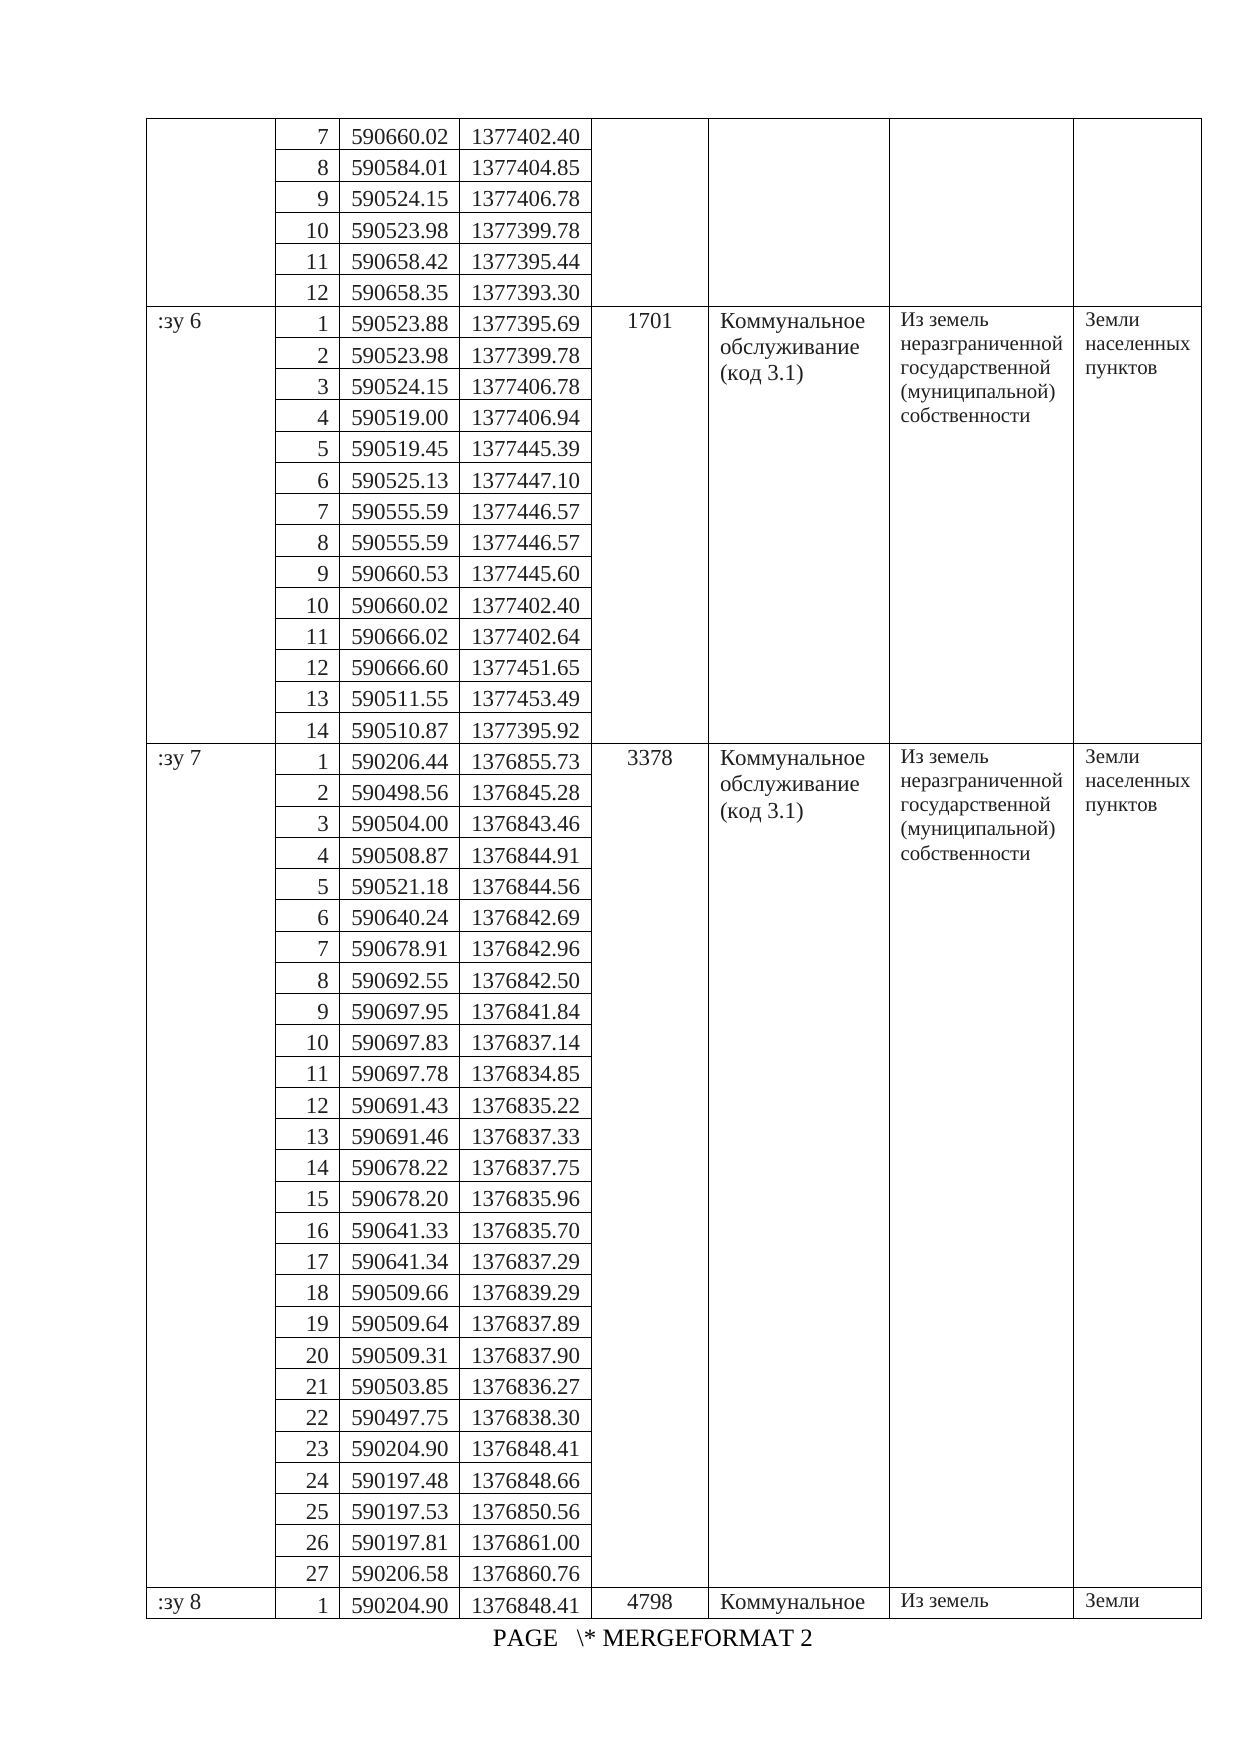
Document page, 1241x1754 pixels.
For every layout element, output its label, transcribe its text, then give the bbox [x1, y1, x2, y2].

table_cell 590504.00 [340, 807, 459, 837]
table_cell 590584.01 [340, 150, 459, 181]
table_cell 590691.43 [340, 1088, 459, 1118]
table_cell 590697.78 [340, 1057, 459, 1087]
table_cell 19 [276, 1307, 339, 1337]
table_cell 8 [276, 525, 339, 556]
table_cell 1376844.91 [460, 838, 591, 868]
table_cell 24 [276, 1463, 339, 1493]
table_cell 590641.33 [340, 1213, 459, 1243]
table_cell 590678.20 [340, 1182, 459, 1212]
table_cell 590525.13 [340, 463, 459, 493]
table_cell 1376850.56 [460, 1494, 591, 1524]
table_cell 13 [276, 682, 339, 712]
table_cell 1377399.78 [460, 338, 591, 368]
table_cell 1376835.70 [460, 1213, 591, 1243]
table_cell 27 [276, 1557, 339, 1587]
table_cell 590498.56 [340, 775, 459, 806]
table_cell 11 [276, 619, 339, 649]
table_cell 590197.53 [340, 1494, 459, 1524]
table_cell 1376842.50 [460, 963, 591, 993]
table_cell 1701 [592, 307, 708, 743]
table_cell 6 [276, 900, 339, 931]
table_cell 1376842.96 [460, 932, 591, 962]
table_cell 8 [276, 963, 339, 993]
table_cell 7 [276, 494, 339, 524]
table_cell 1376861.00 [460, 1525, 591, 1556]
table_cell Из земель неразграниченной государственной (муниципальной) собственности [890, 744, 1073, 1587]
table_cell 590206.58 [340, 1557, 459, 1587]
table_cell 590497.75 [340, 1400, 459, 1431]
table_cell 1 [276, 307, 339, 337]
table_cell 1376837.14 [460, 1025, 591, 1056]
table_cell 18 [276, 1275, 339, 1306]
table_cell 1377447.10 [460, 463, 591, 493]
table_cell 1377395.69 [460, 307, 591, 337]
table_cell 1376835.96 [460, 1182, 591, 1212]
table_cell 1376842.69 [460, 900, 591, 931]
table_cell 8 [276, 150, 339, 181]
table_cell 20 [276, 1338, 339, 1368]
table_cell 1377393.30 [460, 275, 591, 306]
table_cell 9 [276, 994, 339, 1024]
table_cell Коммунальное обслуживание (код 3.1) [709, 744, 889, 1587]
table_cell 5 [276, 869, 339, 899]
table_cell 590660.02 [340, 588, 459, 618]
table_cell 1377453.49 [460, 682, 591, 712]
table_cell 1376848.66 [460, 1463, 591, 1493]
table_cell 1377402.40 [460, 119, 591, 149]
table_cell 1376839.29 [460, 1275, 591, 1306]
table_cell 590523.98 [340, 338, 459, 368]
table_cell 590692.55 [340, 963, 459, 993]
table_cell 590524.15 [340, 182, 459, 212]
table_cell 14 [276, 713, 339, 743]
table_cell 590521.18 [340, 869, 459, 899]
table_cell 590503.85 [340, 1369, 459, 1399]
table_cell 12 [276, 1088, 339, 1118]
table_cell 590666.02 [340, 619, 459, 649]
table_cell 1377406.78 [460, 182, 591, 212]
table_cell 1 [276, 744, 339, 774]
table_cell 590204.90 [340, 1588, 459, 1618]
table_cell 9 [276, 557, 339, 587]
table_cell 1376837.90 [460, 1338, 591, 1368]
table_cell 21 [276, 1369, 339, 1399]
table_cell 1376835.22 [460, 1088, 591, 1118]
table_cell 10 [276, 588, 339, 618]
table_cell 590640.24 [340, 900, 459, 931]
table_cell 3 [276, 369, 339, 399]
table_cell 590197.81 [340, 1525, 459, 1556]
table_cell 11 [276, 244, 339, 274]
table_cell 590641.34 [340, 1244, 459, 1274]
table_cell 590511.55 [340, 682, 459, 712]
table_cell 1376841.84 [460, 994, 591, 1024]
table_cell 1376844.56 [460, 869, 591, 899]
table_cell 16 [276, 1213, 339, 1243]
table_cell 12 [276, 275, 339, 306]
table_cell 590519.45 [340, 432, 459, 462]
table_cell 1376836.27 [460, 1369, 591, 1399]
table_cell Земли населенных пунктов [1074, 307, 1201, 743]
table_cell 4 [276, 838, 339, 868]
table_cell 1376843.46 [460, 807, 591, 837]
table_cell 590508.87 [340, 838, 459, 868]
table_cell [1074, 1588, 1201, 1618]
table_cell 590697.95 [340, 994, 459, 1024]
table_cell 590206.44 [340, 744, 459, 774]
table_cell :зу 6 [147, 307, 275, 743]
table_cell 1376837.33 [460, 1119, 591, 1149]
table_cell 6 [276, 463, 339, 493]
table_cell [890, 1588, 1073, 1618]
table_cell 1376837.29 [460, 1244, 591, 1274]
table_cell 25 [276, 1494, 339, 1524]
table_cell 1376848.41 [460, 1432, 591, 1462]
table_cell 590510.87 [340, 713, 459, 743]
table_cell 590509.66 [340, 1275, 459, 1306]
table_cell 590678.91 [340, 932, 459, 962]
table_cell 1376855.73 [460, 744, 591, 774]
table_cell :зу 8 [147, 1588, 275, 1618]
table_cell 1377402.64 [460, 619, 591, 649]
table_cell 9 [276, 182, 339, 212]
table_cell 11 [276, 1057, 339, 1087]
table_cell 590524.15 [340, 369, 459, 399]
table_cell 590666.60 [340, 650, 459, 681]
table_cell 1377406.78 [460, 369, 591, 399]
table_cell 1377446.57 [460, 525, 591, 556]
table_cell 590658.35 [340, 275, 459, 306]
table_cell 590678.22 [340, 1150, 459, 1181]
table_cell 3378 [592, 744, 708, 1587]
table_cell 1376834.85 [460, 1057, 591, 1087]
table_cell 26 [276, 1525, 339, 1556]
table_cell 590519.00 [340, 400, 459, 431]
table_cell 1377446.57 [460, 494, 591, 524]
table_cell 590658.42 [340, 244, 459, 274]
table_cell 2 [276, 775, 339, 806]
table_cell 1376837.89 [460, 1307, 591, 1337]
table_cell 5 [276, 432, 339, 462]
table_cell 1377395.44 [460, 244, 591, 274]
table_cell 1377445.60 [460, 557, 591, 587]
table_cell 590523.88 [340, 307, 459, 337]
table_cell 590697.83 [340, 1025, 459, 1056]
table_cell 4 [276, 400, 339, 431]
table_cell 13 [276, 1119, 339, 1149]
table_cell 1 [276, 1588, 339, 1618]
table_cell 590523.98 [340, 213, 459, 243]
table_cell Земли населенных пунктов [1074, 744, 1201, 1587]
table_cell 590555.59 [340, 494, 459, 524]
table_cell :зу 7 [147, 744, 275, 1587]
table_cell 1377404.85 [460, 150, 591, 181]
table_cell 23 [276, 1432, 339, 1462]
table_cell 590555.59 [340, 525, 459, 556]
table_cell 3 [276, 807, 339, 837]
table_cell 1376848.41 [460, 1588, 591, 1618]
table_cell 1377395.92 [460, 713, 591, 743]
table_cell 590509.64 [340, 1307, 459, 1337]
table_cell 1377445.39 [460, 432, 591, 462]
table_cell 590660.02 [340, 119, 459, 149]
table_cell 1376838.30 [460, 1400, 591, 1431]
table_cell 14 [276, 1150, 339, 1181]
table_cell 590204.90 [340, 1432, 459, 1462]
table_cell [890, 307, 1073, 743]
table_cell 10 [276, 213, 339, 243]
table_cell 1377402.40 [460, 588, 591, 618]
table_cell Коммунальное обслуживание (код 3.1) [709, 307, 889, 743]
table_cell 15 [276, 1182, 339, 1212]
table_cell 1377451.65 [460, 650, 591, 681]
table_cell 1377399.78 [460, 213, 591, 243]
table_cell 590197.48 [340, 1463, 459, 1493]
table_cell 1377406.94 [460, 400, 591, 431]
table_cell 17 [276, 1244, 339, 1274]
table_cell 590509.31 [340, 1338, 459, 1368]
table_cell 10 [276, 1025, 339, 1056]
table_cell 590691.46 [340, 1119, 459, 1149]
table_cell 7 [276, 932, 339, 962]
table_cell 7 [276, 119, 339, 149]
table_cell 4798 [592, 1588, 708, 1618]
table_cell 590660.53 [340, 557, 459, 587]
table_cell 22 [276, 1400, 339, 1431]
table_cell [709, 1588, 889, 1618]
table_cell 1376860.76 [460, 1557, 591, 1587]
table_cell 12 [276, 650, 339, 681]
table_cell 1376837.75 [460, 1150, 591, 1181]
table_cell 1376845.28 [460, 775, 591, 806]
table_cell 2 [276, 338, 339, 368]
